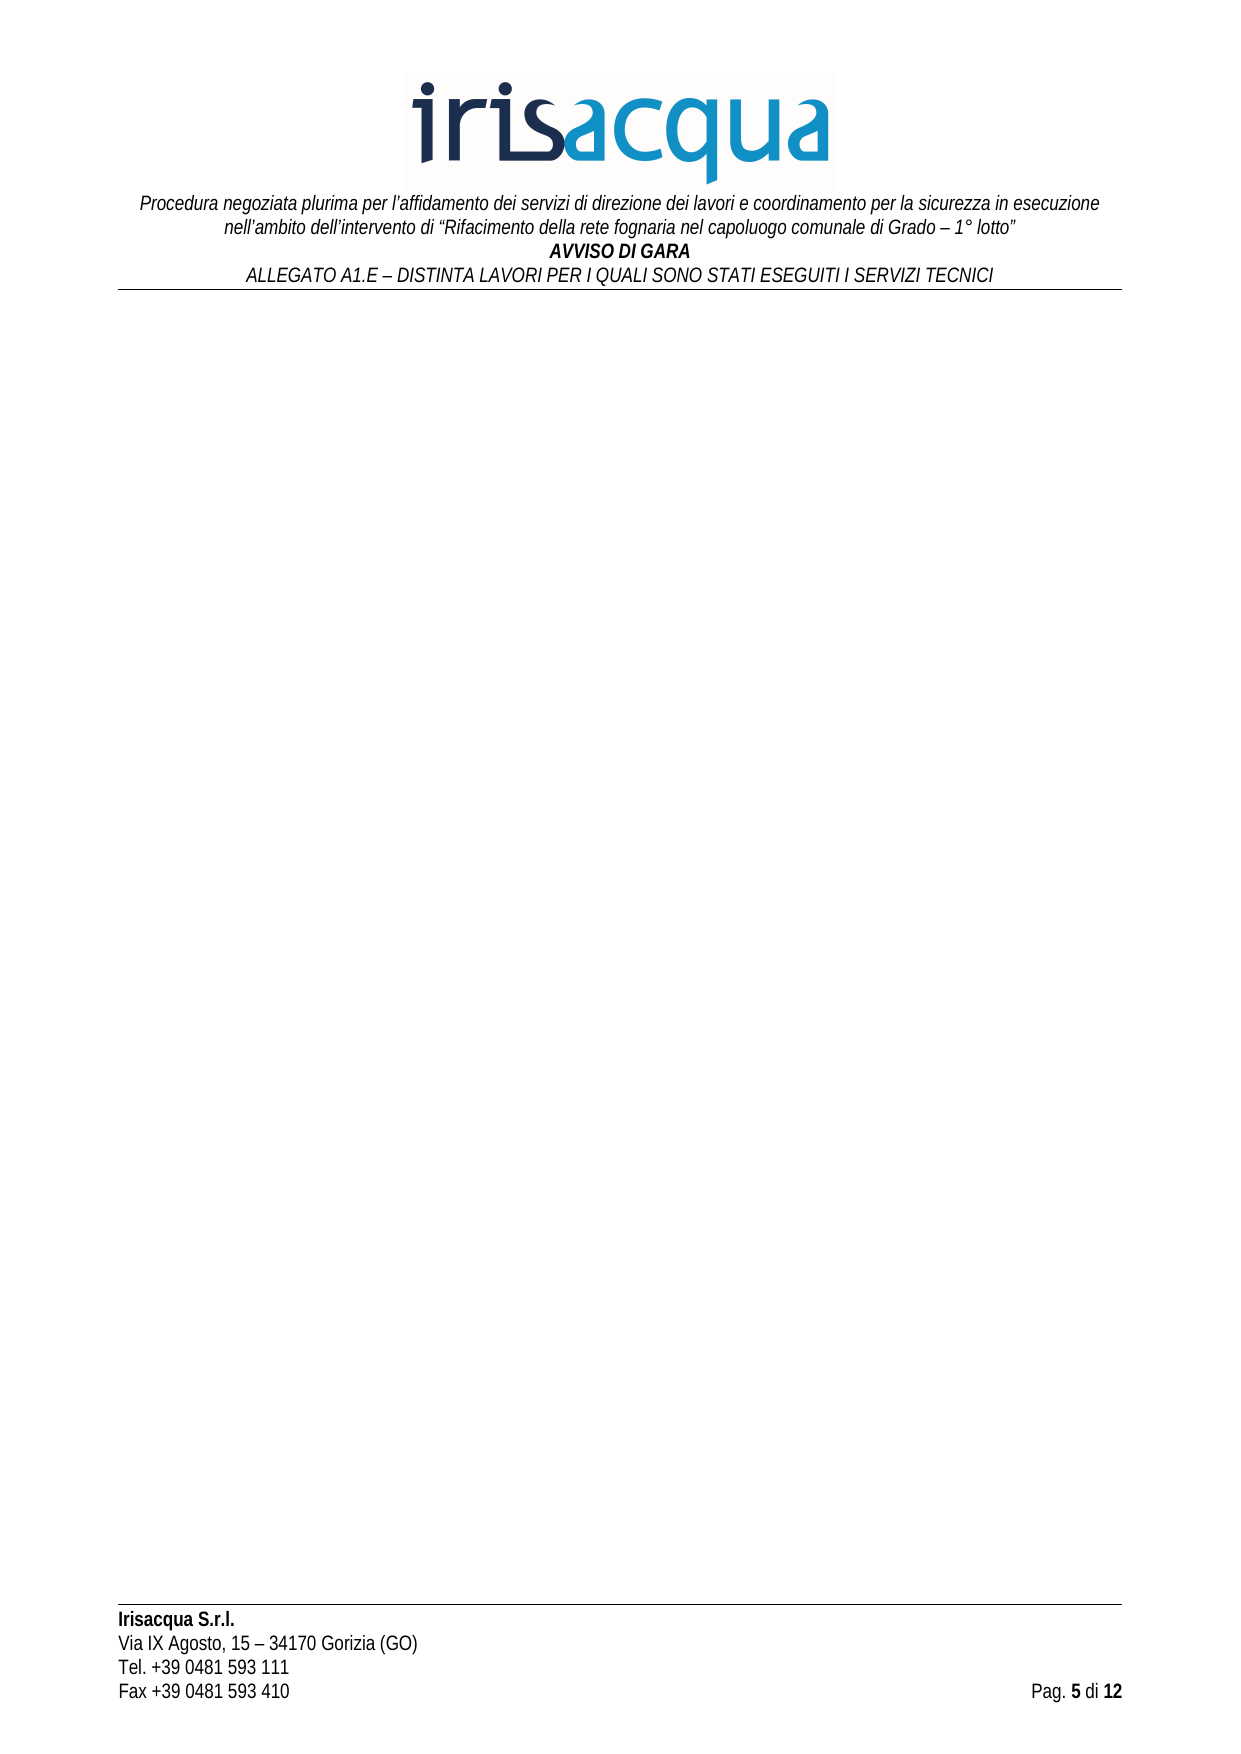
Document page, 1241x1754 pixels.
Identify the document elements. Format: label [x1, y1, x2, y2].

picture [404, 73, 836, 192]
